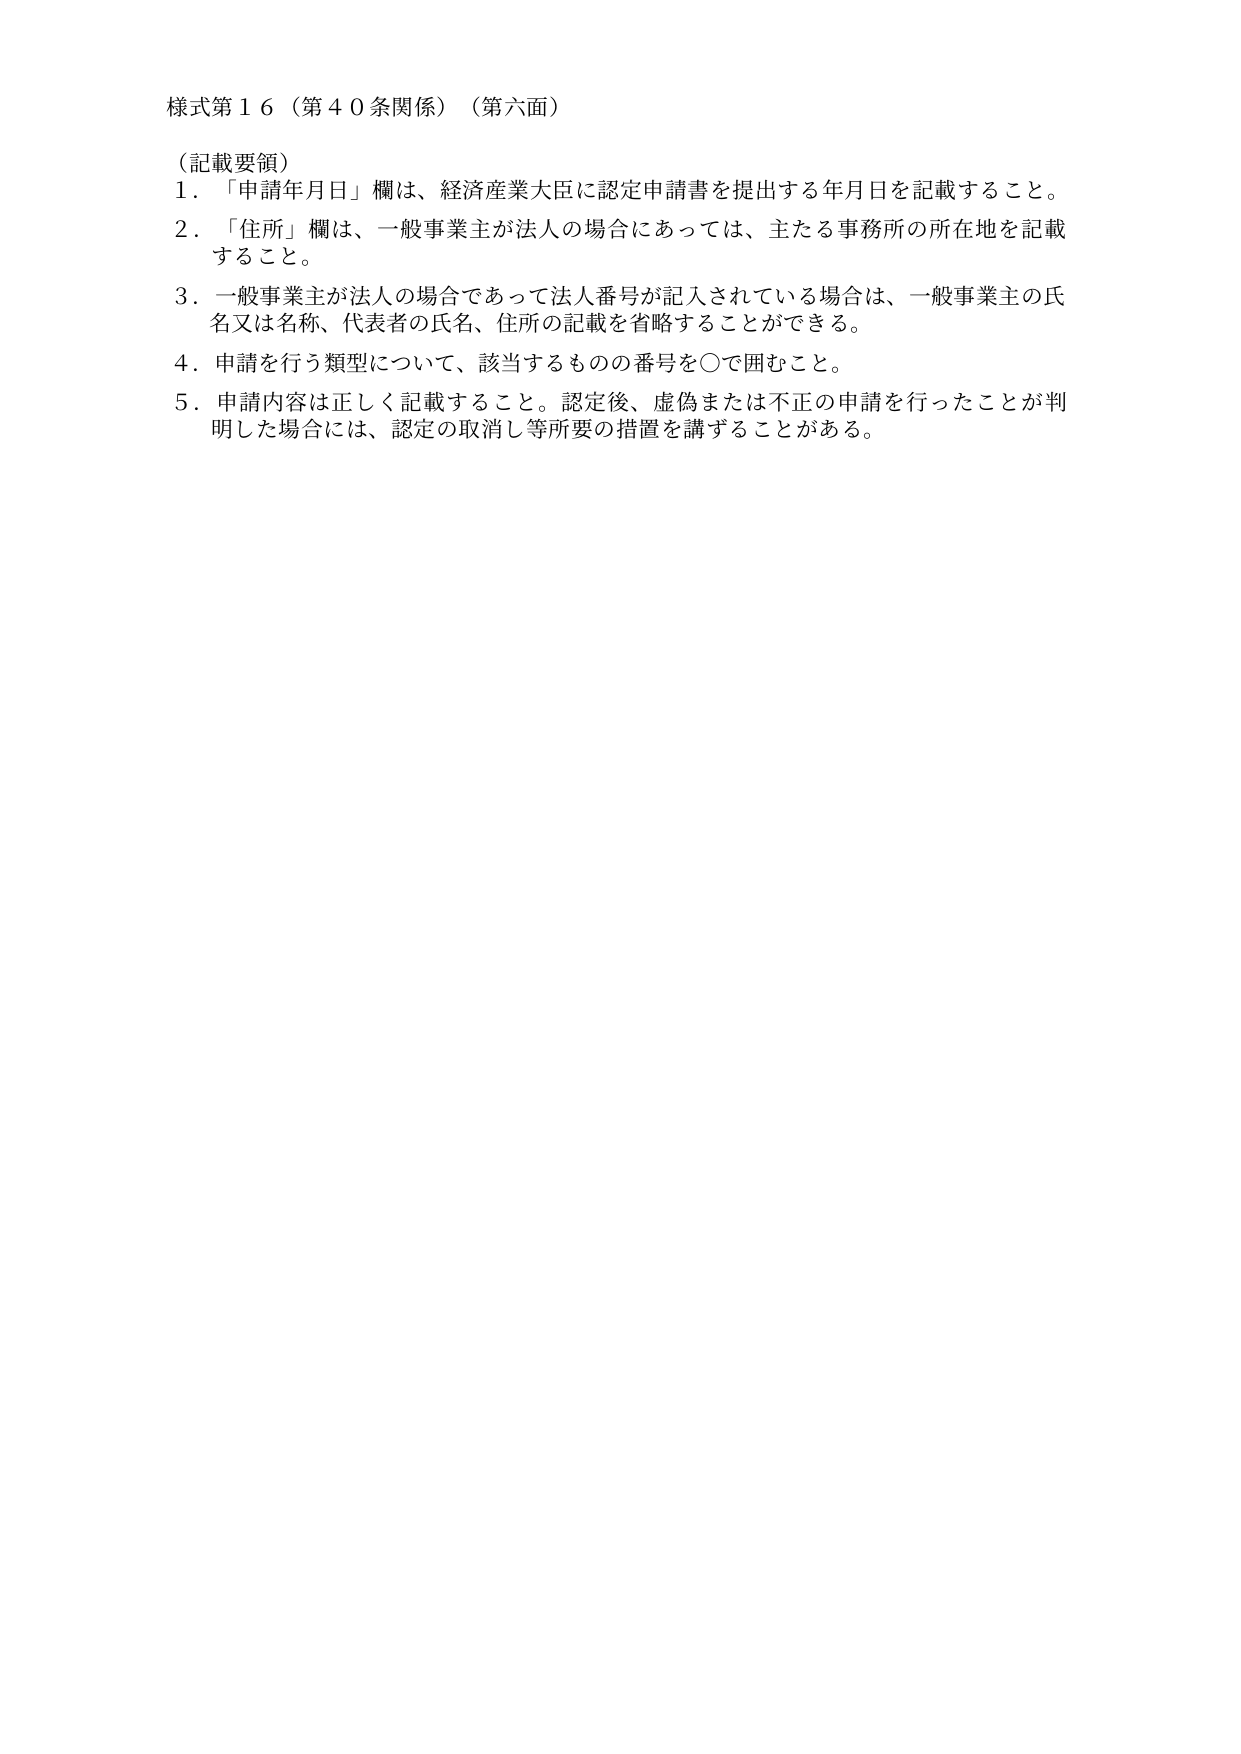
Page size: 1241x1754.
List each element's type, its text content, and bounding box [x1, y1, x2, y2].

text ２．「住所」欄は、一般事業主が法人の場合にあっては、主たる事務所の所在地を記載すること。 [170, 216, 1067, 270]
text ５．申請内容は正しく記載すること。認定後、虚偽または不正の申請を行ったことが判明した場合には、認定の取消し等所要の措置を講ずることがある。 [170, 389, 1067, 443]
text （記載要領） [167, 149, 996, 176]
text ３．一般事業主が法人の場合であって法人番号が記入されている場合は、一般事業主の氏名又は名称、代表者の氏名、住所の記載を省略することができる。 [170, 283, 1067, 337]
text 様式第１６（第４０条関係）（第六面） [167, 89, 1070, 122]
text １．「申請年月日」欄は、経済産業大臣に認定申請書を提出する年月日を記載すること。 [170, 176, 1067, 203]
text ４．申請を行う類型について、該当するものの番号を○で囲むこと。 [170, 349, 1067, 376]
